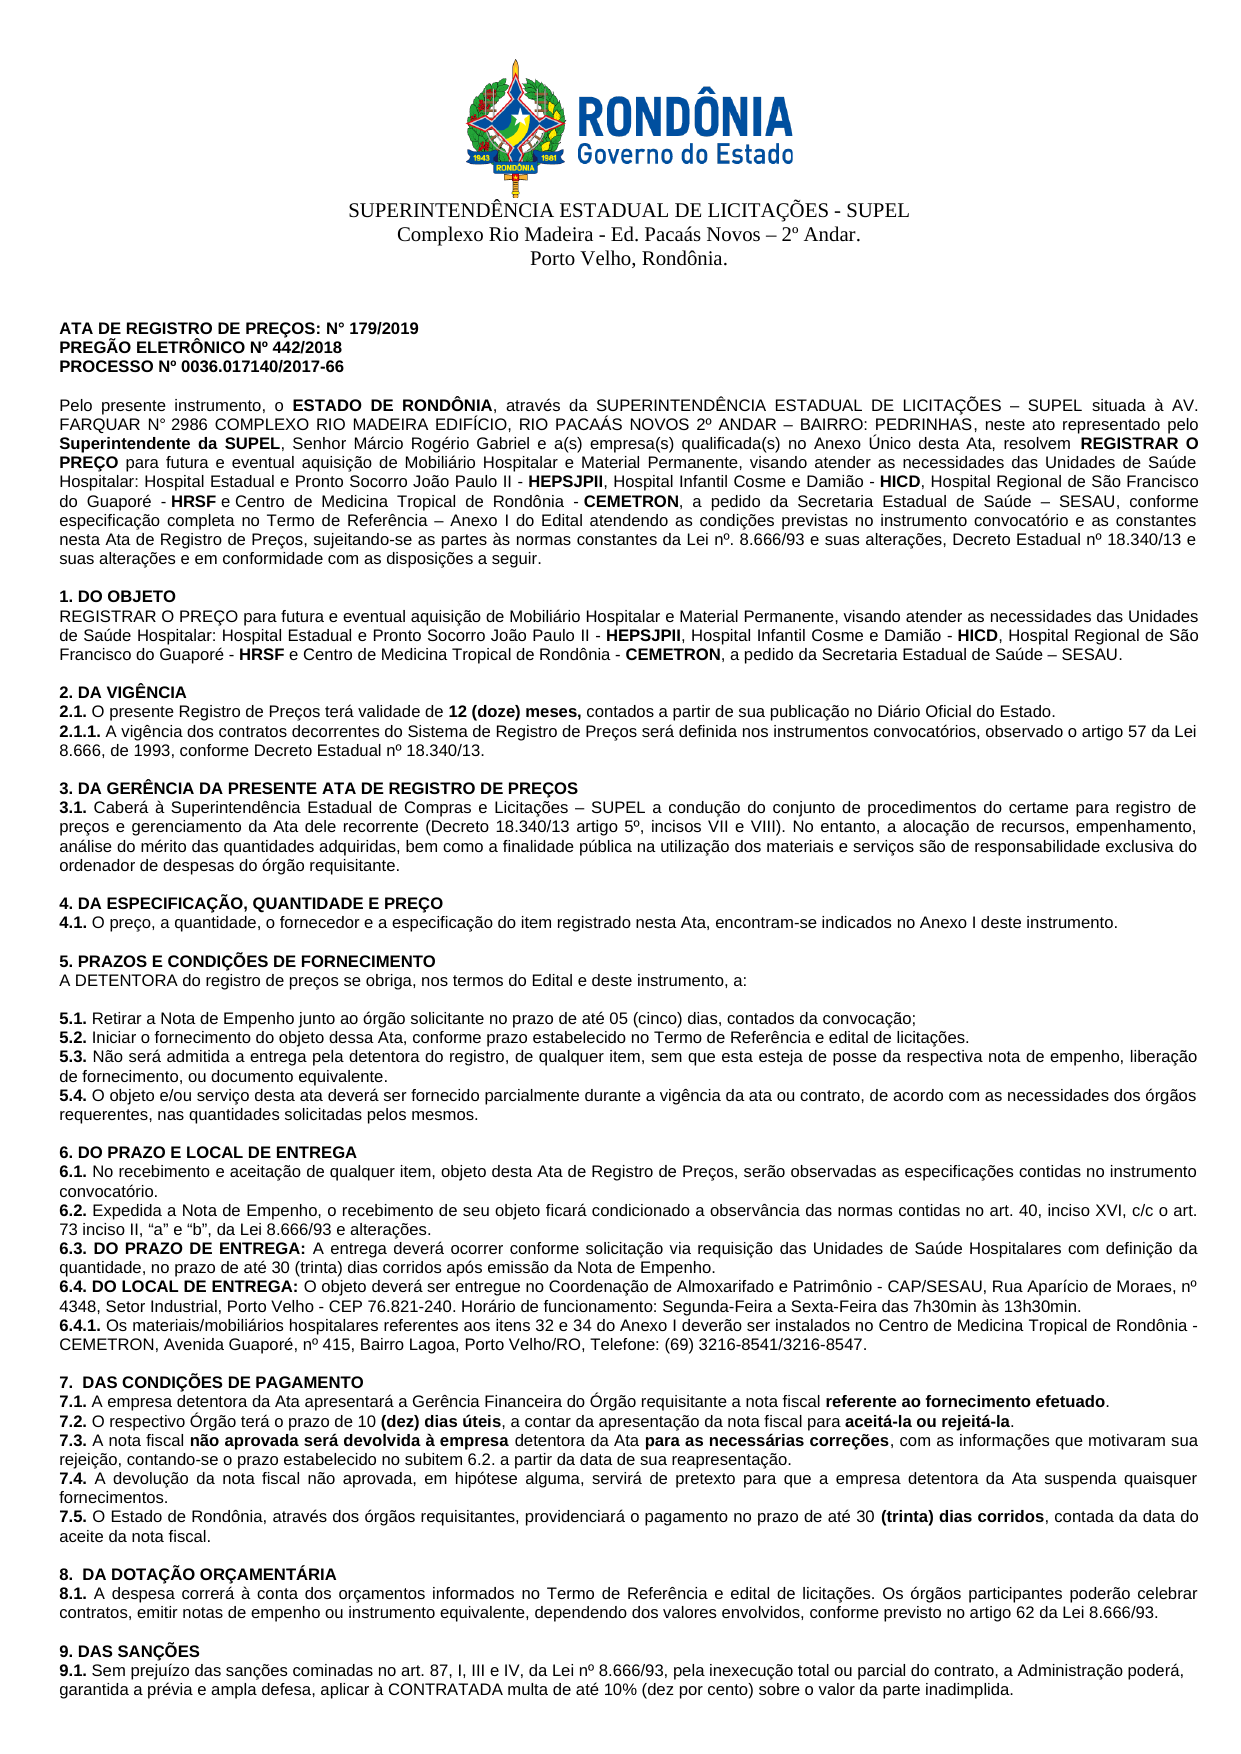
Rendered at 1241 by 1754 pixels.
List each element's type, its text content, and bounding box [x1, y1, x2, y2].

text SUPERINTENDÊNCIA ESTADUAL DE LICITAÇÕES - SUPEL [59, 198, 1199, 222]
text 7.5. O Estado de Rondônia, através dos órgãos requisitantes, providenciará o pagamento no prazo de até 30 (trinta) dias corridos, contada da data do aceite da nota fiscal. [59, 1507, 1199, 1546]
text 9.1. Sem prejuízo das sanções cominadas no art. 87, I, III e IV, da Lei nº 8.666/93, pela inexecução total ou parcial do contrato, a Administração poderá, garantida a prévia e ampla defesa, aplicar à CONTRATADA multa de até 10% (dez por cento) sobre o valor da parte inadimplida. [59, 1661, 1186, 1699]
text ATA DE REGISTRO DE PREÇOS: N° 179/2019 [59, 319, 1199, 338]
text 6.4. DO LOCAL DE ENTREGA: O objeto deverá ser entregue no Coordenação de Almoxarifado e Patrimônio - CAP/SESAU, Rua Aparício de Moraes, nº 4348, Setor Industrial, Porto Velho - CEP 76.821-240. Horário de funcionamento: Segunda-Feira a Sexta-Feira das 7h30min às 13h30min. [59, 1277, 1199, 1316]
text A DETENTORA do registro de preços se obriga, nos termos do Edital e deste instrumento, a: [59, 971, 1199, 990]
text 6. DO PRAZO E LOCAL DE ENTREGA [59, 1143, 1199, 1162]
text 7.2. O respectivo Órgão terá o prazo de 10 (dez) dias úteis, a contar da apresentação da nota fiscal para aceitá-la ou rejeitá-la. [59, 1411, 1199, 1431]
text 6.1. No recebimento e aceitação de qualquer item, objeto desta Ata de Registro de Preços, serão observadas as especificações contidas no instrumento convocatório. [59, 1162, 1199, 1201]
text 6.2. Expedida a Nota de Empenho, o recebimento de seu objeto ficará condicionado a observância das normas contidas no art. 40, inciso XVI, c/c o art. 73 inciso II, “a” e “b”, da Lei 8.666/93 e alterações. [59, 1201, 1199, 1239]
text PROCESSO Nº 0036.017140/2017-66 [59, 357, 1199, 376]
text REGISTRAR O PREÇO para futura e eventual aquisição de Mobiliário Hospitalar e Material Permanente, visando atender as necessidades das Unidades de Saúde Hospitalar: Hospital Estadual e Pronto Socorro João Paulo II - HEPSJPII, Hospital Infantil Cosme e Damião - HICD, Hospital Regional de São Francisco do Guaporé - HRSF e Centro de Medicina Tropical de Rondônia - CEMETRON, a pedido da Secretaria Estadual de Saúde – SESAU. [59, 606, 1199, 664]
text 6.3. DO PRAZO DE ENTREGA: A entrega deverá ocorrer conforme solicitação via requisição das Unidades de Saúde Hospitalares com definição da quantidade, no prazo de até 30 (trinta) dias corridos após emissão da Nota de Empenho. [59, 1239, 1199, 1277]
text 7. DAS CONDIÇÕES DE PAGAMENTO [59, 1373, 1199, 1392]
text 1. DO OBJETO [59, 587, 1199, 606]
text 5.2. Iniciar o fornecimento do objeto dessa Ata, conforme prazo estabelecido no Termo de Referência e edital de licitações. [59, 1028, 1199, 1047]
text 8.1. A despesa correrá à conta dos orçamentos informados no Termo de Referência e edital de licitações. Os órgãos participantes poderão celebrar contratos, emitir notas de empenho ou instrumento equivalente, dependendo dos valores envolvidos, conforme previsto no artigo 62 da Lei 8.666/93. [59, 1584, 1199, 1622]
text Pelo presente instrumento, o ESTADO DE RONDÔNIA, através da SUPERINTENDÊNCIA ESTADUAL DE LICITAÇÕES – SUPEL situada à AV. FARQUAR N° 2986 COMPLEXO RIO MADEIRA EDIFÍCIO, RIO PACAÁS NOVOS 2º ANDAR – BAIRRO: PEDRINHAS, neste ato representado pelo Superintendente da SUPEL, Senhor Márcio Rogério Gabriel e a(s) empresa(s) qualificada(s) no Anexo Único desta Ata, resolvem REGISTRAR O PREÇO para futura e eventual aquisição de Mobiliário Hospitalar e Material Permanente, visando atender as necessidades das Unidades de Saúde Hospitalar: Hospital Estadual e Pronto Socorro João Paulo II - HEPSJPII, Hospital Infantil Cosme e Damião - HICD, Hospital Regional de São Francisco do Guaporé - HRSF e Centro de Medicina Tropical de Rondônia - CEMETRON, a pedido da Secretaria Estadual de Saúde – SESAU, conforme especificação completa no Termo de Referência – Anexo I do Edital atendendo as condições previstas no instrumento convocatório e as constantes nesta Ata de Registro de Preços, sujeitando-se as partes às normas constantes da Lei nº. 8.666/93 e suas alterações, Decreto Estadual nº 18.340/13 e suas alterações e em conformidade com as disposições a seguir. [59, 396, 1199, 568]
text 2.1.1. A vigência dos contratos decorrentes do Sistema de Registro de Preços será definida nos instrumentos convocatórios, observado o artigo 57 da Lei 8.666, de 1993, conforme Decreto Estadual nº 18.340/13. [59, 721, 1199, 760]
text 5.4. O objeto e/ou serviço desta ata deverá ser fornecido parcialmente durante a vigência da ata ou contrato, de acordo com as necessidades dos órgãos requerentes, nas quantidades solicitadas pelos mesmos. [59, 1086, 1199, 1124]
text 7.3. A nota fiscal não aprovada será devolvida à empresa detentora da Ata para as necessárias correções, com as informações que motivaram sua rejeição, contando-se o prazo estabelecido no subitem 6.2. a partir da data de sua reapresentação. [59, 1431, 1199, 1469]
text 7.1. A empresa detentora da Ata apresentará a Gerência Financeira do Órgão requisitante a nota fiscal referente ao fornecimento efetuado. [59, 1392, 1199, 1411]
text 4.1. O preço, a quantidade, o fornecedor e a especificação do item registrado nesta Ata, encontram-se indicados no Anexo I deste instrumento. [59, 913, 1199, 932]
text 3. DA GERÊNCIA DA PRESENTE ATA DE REGISTRO DE PREÇOS [59, 779, 1199, 798]
text 8. DA DOTAÇÃO ORÇAMENTÁRIA [59, 1565, 1199, 1584]
text 2.1. O presente Registro de Preços terá validade de 12 (doze) meses, contados a partir de sua publicação no Diário Oficial do Estado. [59, 702, 1199, 721]
text PREGÃO ELETRÔNICO Nº 442/2018 [59, 338, 1199, 357]
text 3.1. Caberá à Superintendência Estadual de Compras e Licitações – SUPEL a condução do conjunto de procedimentos do certame para registro de preços e gerenciamento da Ata dele recorrente (Decreto 18.340/13 artigo 5º, incisos VII e VIII). No entanto, a alocação de recursos, empenhamento, análise do mérito das quantidades adquiridas, bem como a finalidade pública na utilização dos materiais e serviços são de responsabilidade exclusiva do ordenador de despesas do órgão requisitante. [59, 798, 1199, 875]
text 2. DA VIGÊNCIA [59, 683, 1199, 702]
text 5.1. Retirar a Nota de Empenho junto ao órgão solicitante no prazo de até 05 (cinco) dias, contados da convocação; [59, 1009, 1199, 1028]
text 4. DA ESPECIFICAÇÃO, QUANTIDADE E PREÇO [59, 894, 1199, 913]
text 7.4. A devolução da nota fiscal não aprovada, em hipótese alguma, servirá de pretexto para que a empresa detentora da Ata suspenda quaisquer fornecimentos. [59, 1469, 1199, 1507]
picture [465, 59, 793, 198]
text 5.3. Não será admitida a entrega pela detentora do registro, de qualquer item, sem que esta esteja de posse da respectiva nota de empenho, liberação de fornecimento, ou documento equivalente. [59, 1047, 1199, 1086]
list 9. DAS SANÇÕES [59, 1641, 1199, 1661]
text 5. PRAZOS E CONDIÇÕES DE FORNECIMENTO [59, 951, 1199, 971]
text Complexo Rio Madeira - Ed. Pacaás Novos – 2º Andar. [59, 222, 1199, 246]
text Porto Velho, Rondônia. [59, 246, 1199, 270]
text 6.4.1. Os materiais/mobiliários hospitalares referentes aos itens 32 e 34 do Anexo I deverão ser instalados no Centro de Medicina Tropical de Rondônia - CEMETRON, Avenida Guaporé, nº 415, Bairro Lagoa, Porto Velho/RO, Telefone: (69) 3216-8541/3216-8547. [59, 1316, 1199, 1354]
